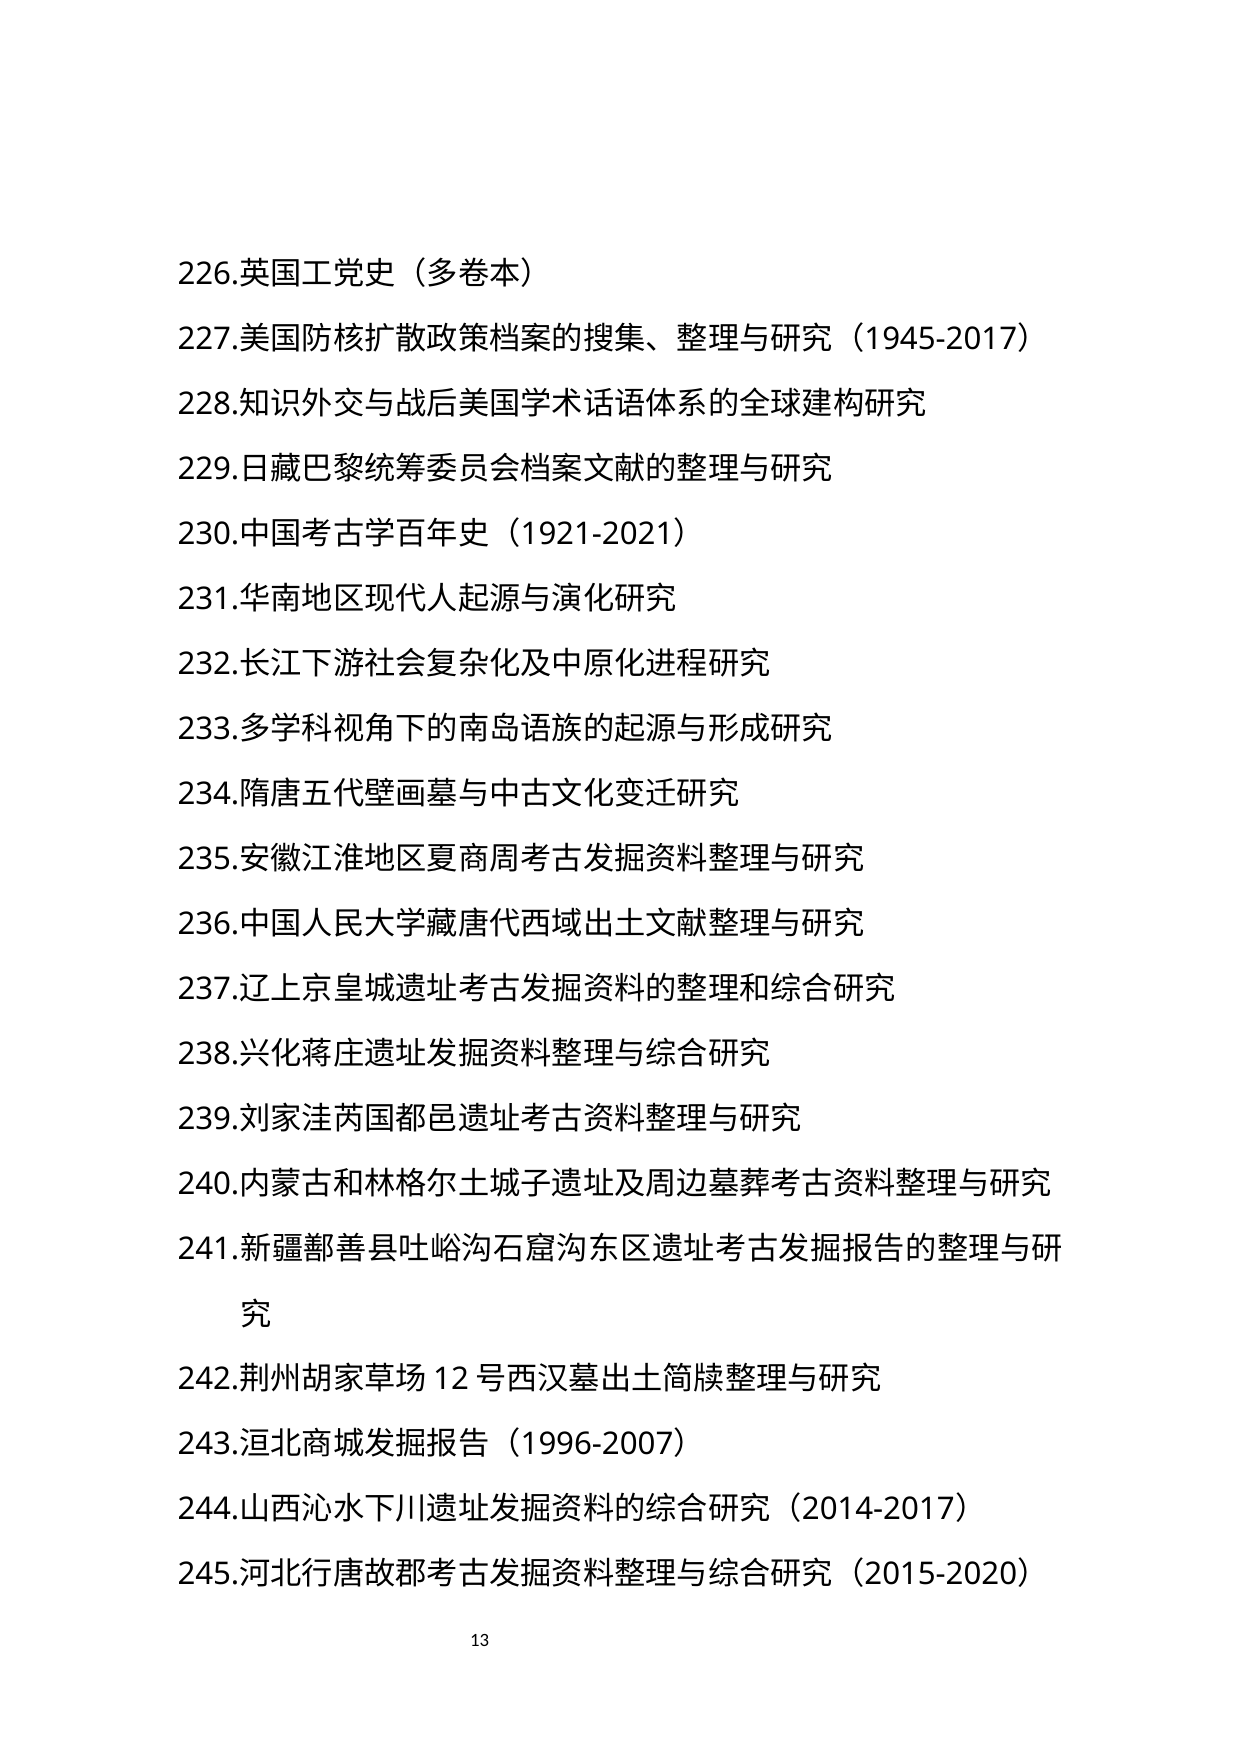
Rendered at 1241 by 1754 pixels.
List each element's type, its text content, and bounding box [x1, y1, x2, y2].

text 229.日藏巴黎统筹委员会档案文献的整理与研究 [177, 434, 1063, 499]
text 244.山西沁水下川遗址发掘资料的综合研究（2014-2017） [177, 1474, 1063, 1539]
text 235.安徽江淮地区夏商周考古发掘资料整理与研究 [177, 824, 1063, 889]
text 239.刘家洼芮国都邑遗址考古资料整理与研究 [177, 1084, 1063, 1149]
text 228.知识外交与战后美国学术话语体系的全球建构研究 [177, 369, 1063, 434]
text 245.河北行唐故郡考古发掘资料整理与综合研究（2015-2020） [177, 1539, 1063, 1604]
text 236.中国人民大学藏唐代西域出土文献整理与研究 [177, 889, 1063, 954]
text 241.新疆鄯善县吐峪沟石窟沟东区遗址考古发掘报告的整理与研究 [177, 1214, 1063, 1344]
text 234.隋唐五代壁画墓与中古文化变迁研究 [177, 759, 1063, 824]
text 242.荆州胡家草场12号西汉墓出土简牍整理与研究 [177, 1344, 1063, 1409]
text 243.洹北商城发掘报告（1996-2007） [177, 1409, 1063, 1474]
text 232.长江下游社会复杂化及中原化进程研究 [177, 629, 1063, 694]
text 237.辽上京皇城遗址考古发掘资料的整理和综合研究 [177, 954, 1063, 1019]
text 231.华南地区现代人起源与演化研究 [177, 564, 1063, 629]
text 240.内蒙古和林格尔土城子遗址及周边墓葬考古资料整理与研究 [177, 1149, 1063, 1214]
text 226.英国工党史（多卷本） [177, 239, 1063, 304]
text 227.美国防核扩散政策档案的搜集、整理与研究（1945-2017） [177, 304, 1063, 369]
text 238.兴化蒋庄遗址发掘资料整理与综合研究 [177, 1019, 1063, 1084]
text 230.中国考古学百年史（1921-2021） [177, 499, 1063, 564]
text 233.多学科视角下的南岛语族的起源与形成研究 [177, 694, 1063, 759]
